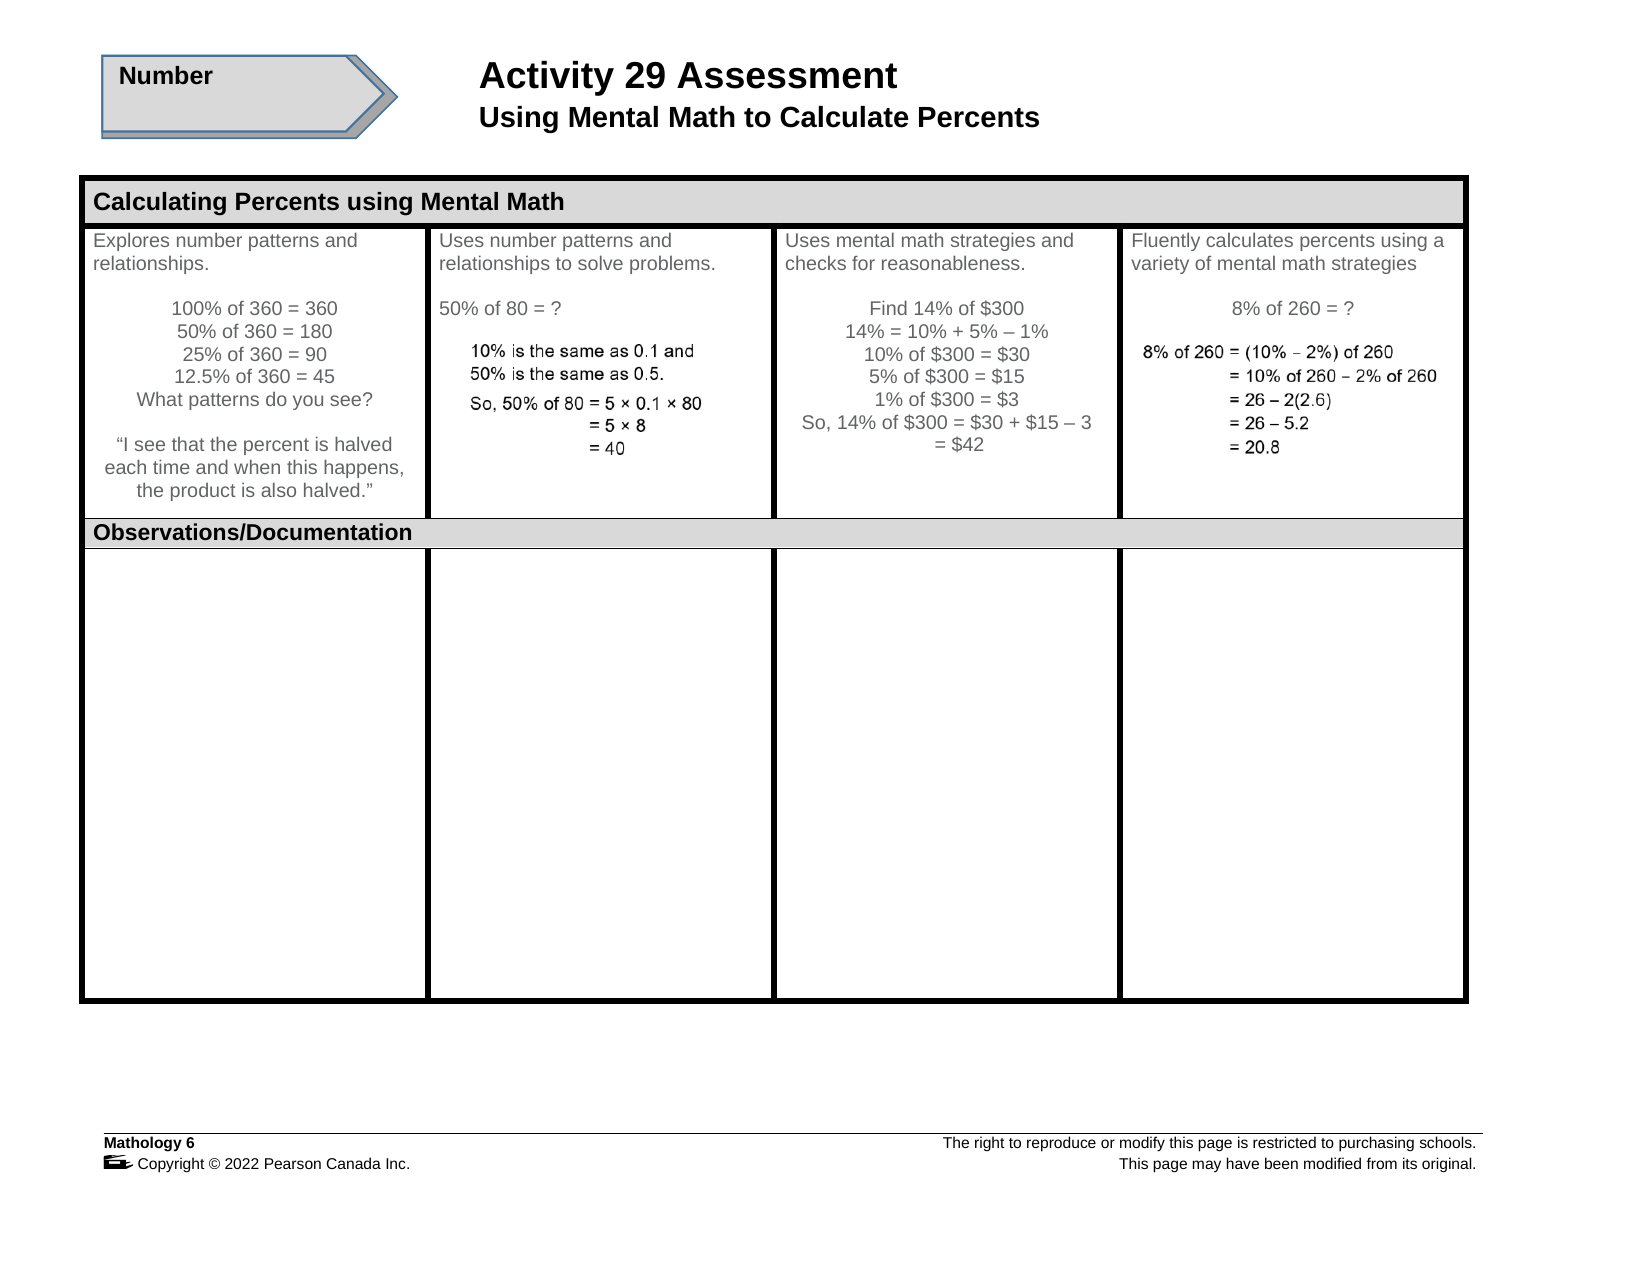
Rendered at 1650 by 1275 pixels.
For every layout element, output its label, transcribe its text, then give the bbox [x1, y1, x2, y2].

table_cell [431, 549, 771, 998]
picture [103, 1155, 134, 1169]
picture [438, 319, 762, 479]
table_cell Uses number patterns and relationships to solve problems. 50% of 80 = ? [431, 229, 771, 518]
table_cell [777, 549, 1117, 998]
table_cell [85, 549, 425, 998]
picture [1131, 319, 1454, 479]
table_cell [1123, 549, 1463, 998]
table_cell Fluently calculates percents using a variety of mental math strategies 8% of 260 = ? [1123, 229, 1463, 518]
table_cell Uses mental math strategies and checks for reasonableness. Find 14% of $300 14% = 10% + 5% – 1% 10% of $300 = $30 5% of $300 = $15 1% of $300 = $3 So, 14% of $300 = $30 + $15 – 3 = $42 [777, 229, 1117, 518]
table_cell Explores number patterns and relationships. 100% of 360 = 360 50% of 360 = 180 25% of 360 = 90 12.5% of 360 = 45 What patterns do you see? “I see that the percent is halved each time and when this happens, the product is also halved.” [85, 229, 425, 518]
table_cell Observations/Documentation [85, 519, 1463, 547]
table_header Calculating Percents using Mental Math [85, 181, 1463, 223]
